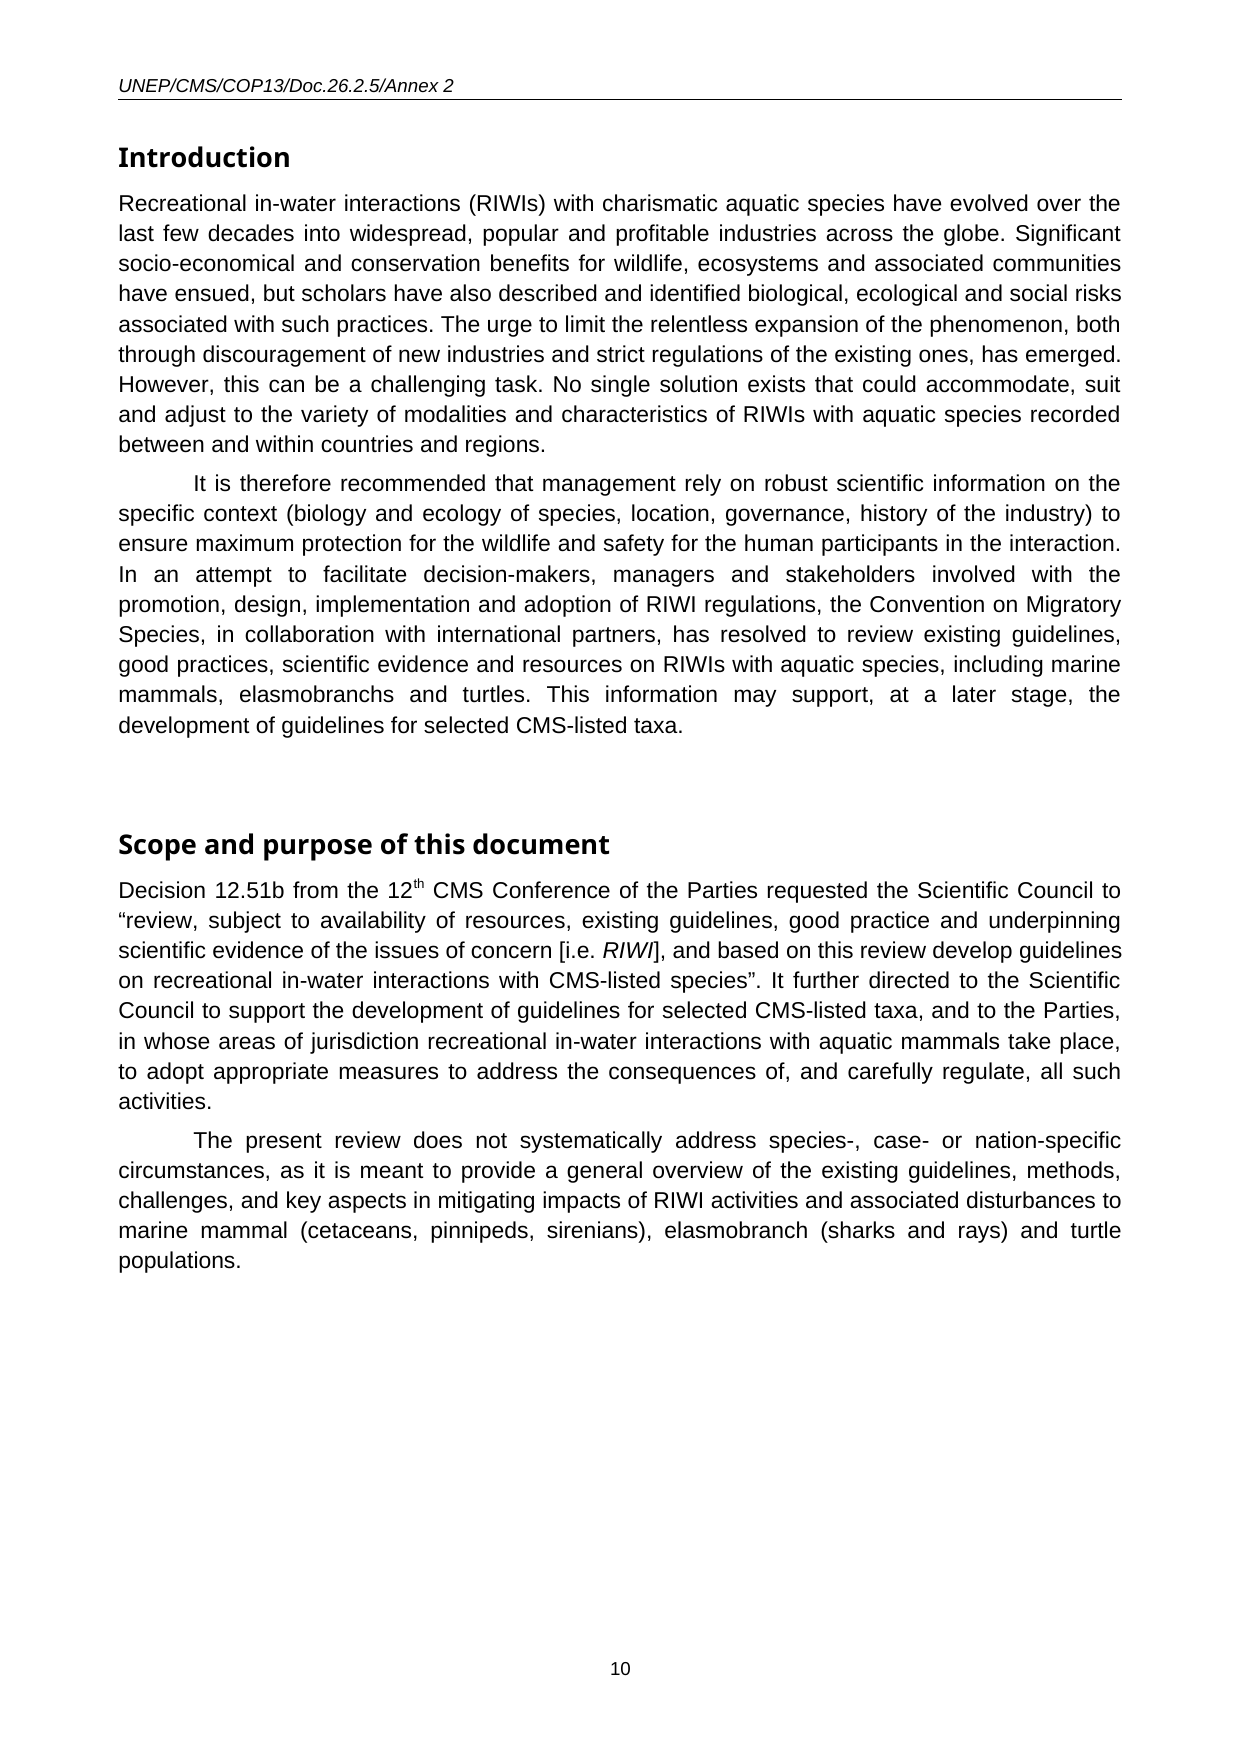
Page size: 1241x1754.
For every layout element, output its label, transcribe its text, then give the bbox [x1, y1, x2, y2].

text It is therefore recommended that management rely on robust scientific information on the specific context (biology and ecology of species, location, governance, history of the industry) to ensure maximum protection for the wildlife and safety for the human participants in the interaction. In an attempt to facilitate decision-makers, managers and stakeholders involved with the promotion, design, implementation and adoption of RIWI regulations, the Convention on Migratory Species, in collaboration with international partners, has resolved to review existing guidelines, good practices, scientific evidence and resources on RIWIs with aquatic species, including marine mammals, elasmobranchs and turtles. This information may support, at a later stage, the development of guidelines for selected CMS-listed taxa. [118, 470, 1122, 738]
text Recreational in-water interactions (RIWIs) with charismatic aquatic species have evolved over the last few decades into widespread, popular and profitable industries across the globe. Significant socio-economical and conservation benefits for wildlife, ecosystems and associated communities have ensued, but scholars have also described and identified biological, ecological and social risks associated with such practices. The urge to limit the relentless expansion of the phenomenon, both through discouragement of new industries and strict regulations of the existing ones, has emerged. However, this can be a challenging task. No single solution exists that could accommodate, suit and adjust to the variety of modalities and characteristics of RIWIs with aquatic species recorded between and within countries and regions. [118, 190, 1122, 458]
text The present review does not systematically address species-, case- or nation-specific circumstances, as it is meant to provide a general overview of the existing guidelines, methods, challenges, and key aspects in mitigating impacts of RIWI activities and associated disturbances to marine mammal (cetaceans, pinnipeds, sirenians), elasmobranch (sharks and rays) and turtle populations. [118, 1127, 1122, 1274]
subtitle Introduction [118, 139, 1122, 176]
text Decision 12.51b from the 12th CMS Conference of the Parties requested the Scientific Council to “review, subject to availability of resources, existing guidelines, good practice and underpinning scientific evidence of the issues of concern [i.e. RIWI], and based on this review develop guidelines on recreational in-water interactions with CMS-listed species”. It further directed to the Scientific Council to support the development of guidelines for selected CMS-listed taxa, and to the Parties, in whose areas of jurisdiction recreational in-water interactions with aquatic mammals take place, to adopt appropriate measures to address the consequences of, and carefully regulate, all such activities. [118, 877, 1122, 1114]
subtitle Scope and purpose of this document [118, 826, 1122, 863]
